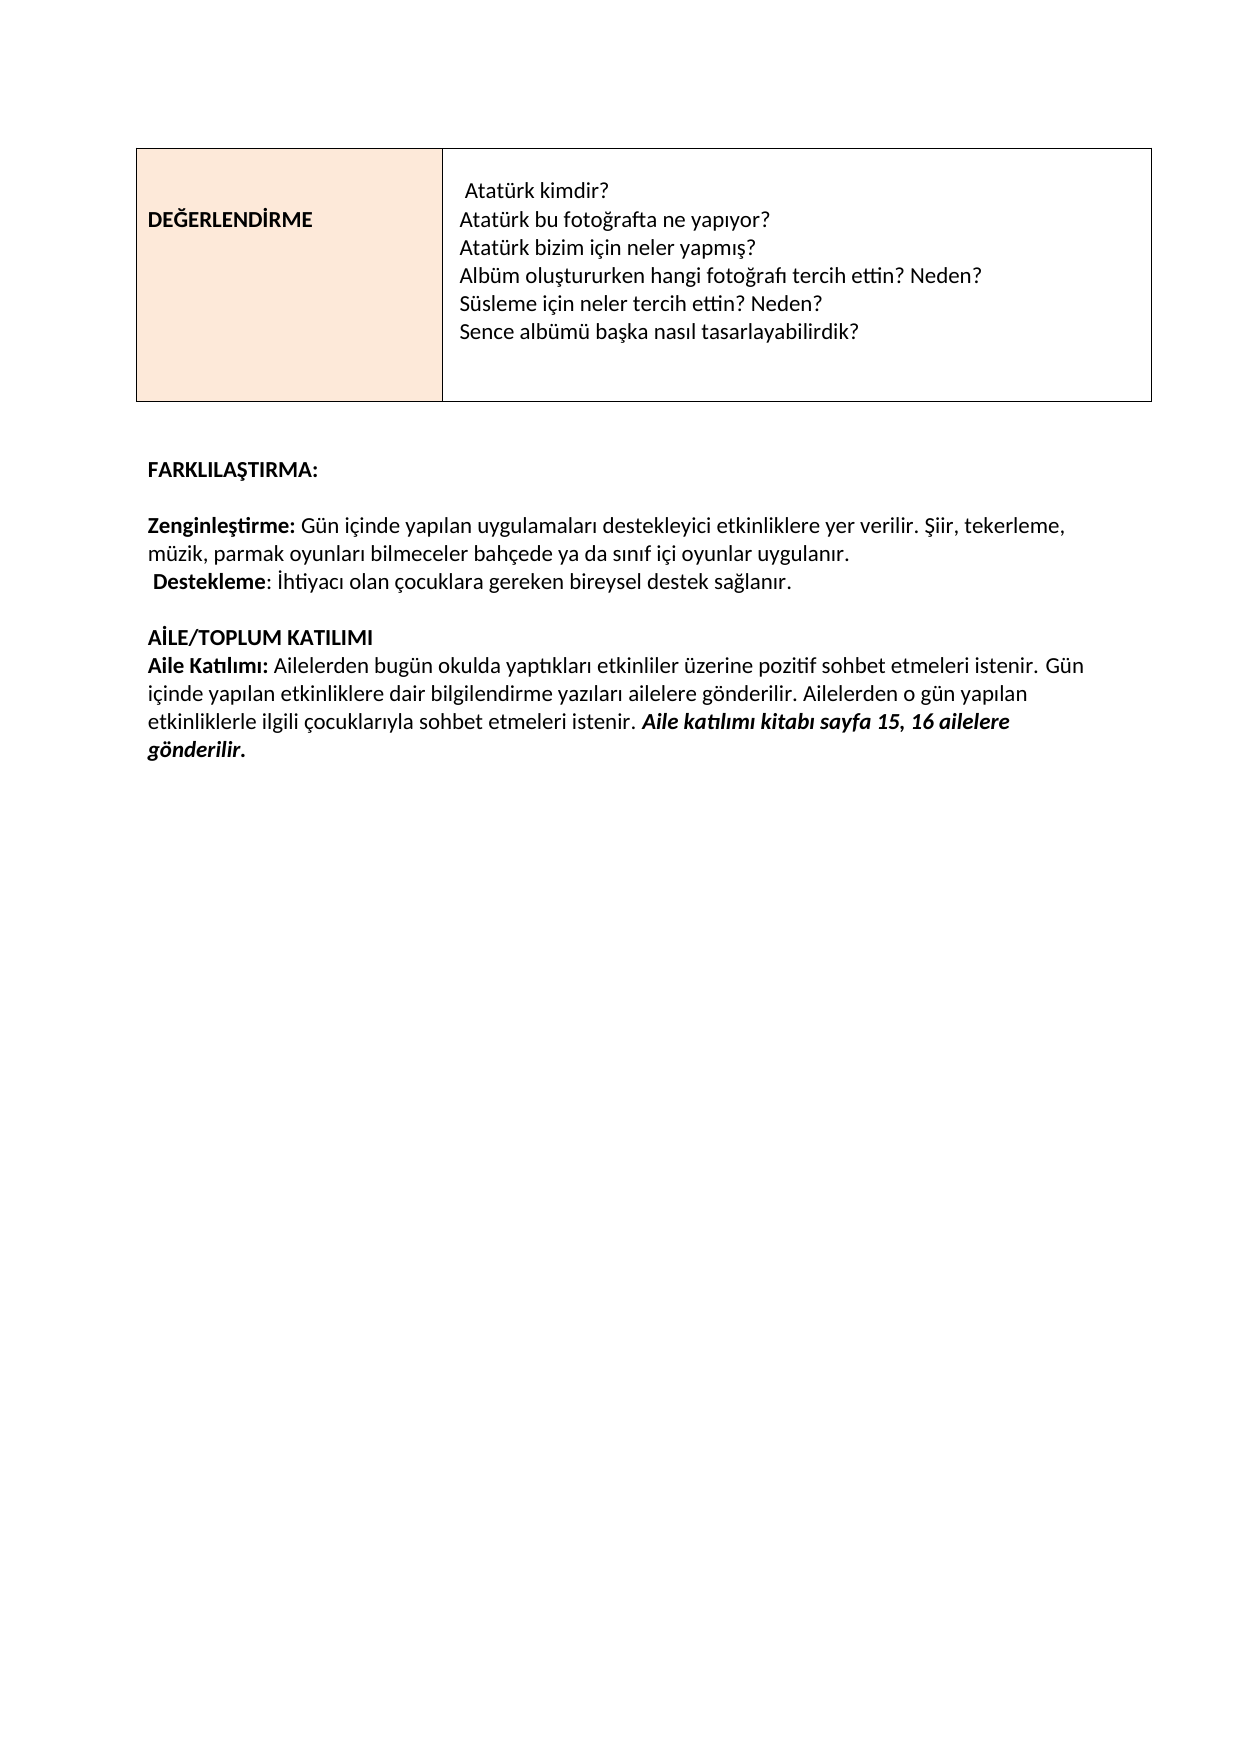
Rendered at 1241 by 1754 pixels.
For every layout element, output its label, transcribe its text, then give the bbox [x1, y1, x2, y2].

text FARKLILAŞTIRMA: [148, 455, 1093, 483]
text AİLE/TOPLUM KATILIMI [148, 623, 1093, 651]
text Destekleme: İhtiyacı olan çocuklara gereken bireysel destek sağlanır. [148, 567, 1093, 595]
table_cell DEĞERLENDİRME [137, 149, 442, 401]
text Zenginleştirme: Gün içinde yapılan uygulamaları destekleyici etkinliklere yer verilir. Şiir, tekerleme, müzik, parmak oyunları bilmeceler bahçede ya da sınıf içi oyunlar uygulanır. [148, 511, 1093, 567]
text Aile Katılımı: Ailelerden bugün okulda yaptıkları etkinliler üzerine pozitif sohbet etmeleri istenir. Gün içinde yapılan etkinliklere dair bilgilendirme yazıları ailelere gönderilir. Ailelerden o gün yapılan etkinliklerle ilgili çocuklarıyla sohbet etmeleri istenir. Aile katılımı kitabı sayfa 15, 16 ailelere gönderilir. [148, 651, 1093, 763]
table_cell Atatürk kimdir? Atatürk bu fotoğrafta ne yapıyor? Atatürk bizim için neler yapmış? Albüm oluştururken hangi fotoğrafı tercih ettin? Neden? Süsleme için neler tercih ettin? Neden? Sence albümü başka nasıl tasarlayabilirdik? [443, 149, 1151, 401]
